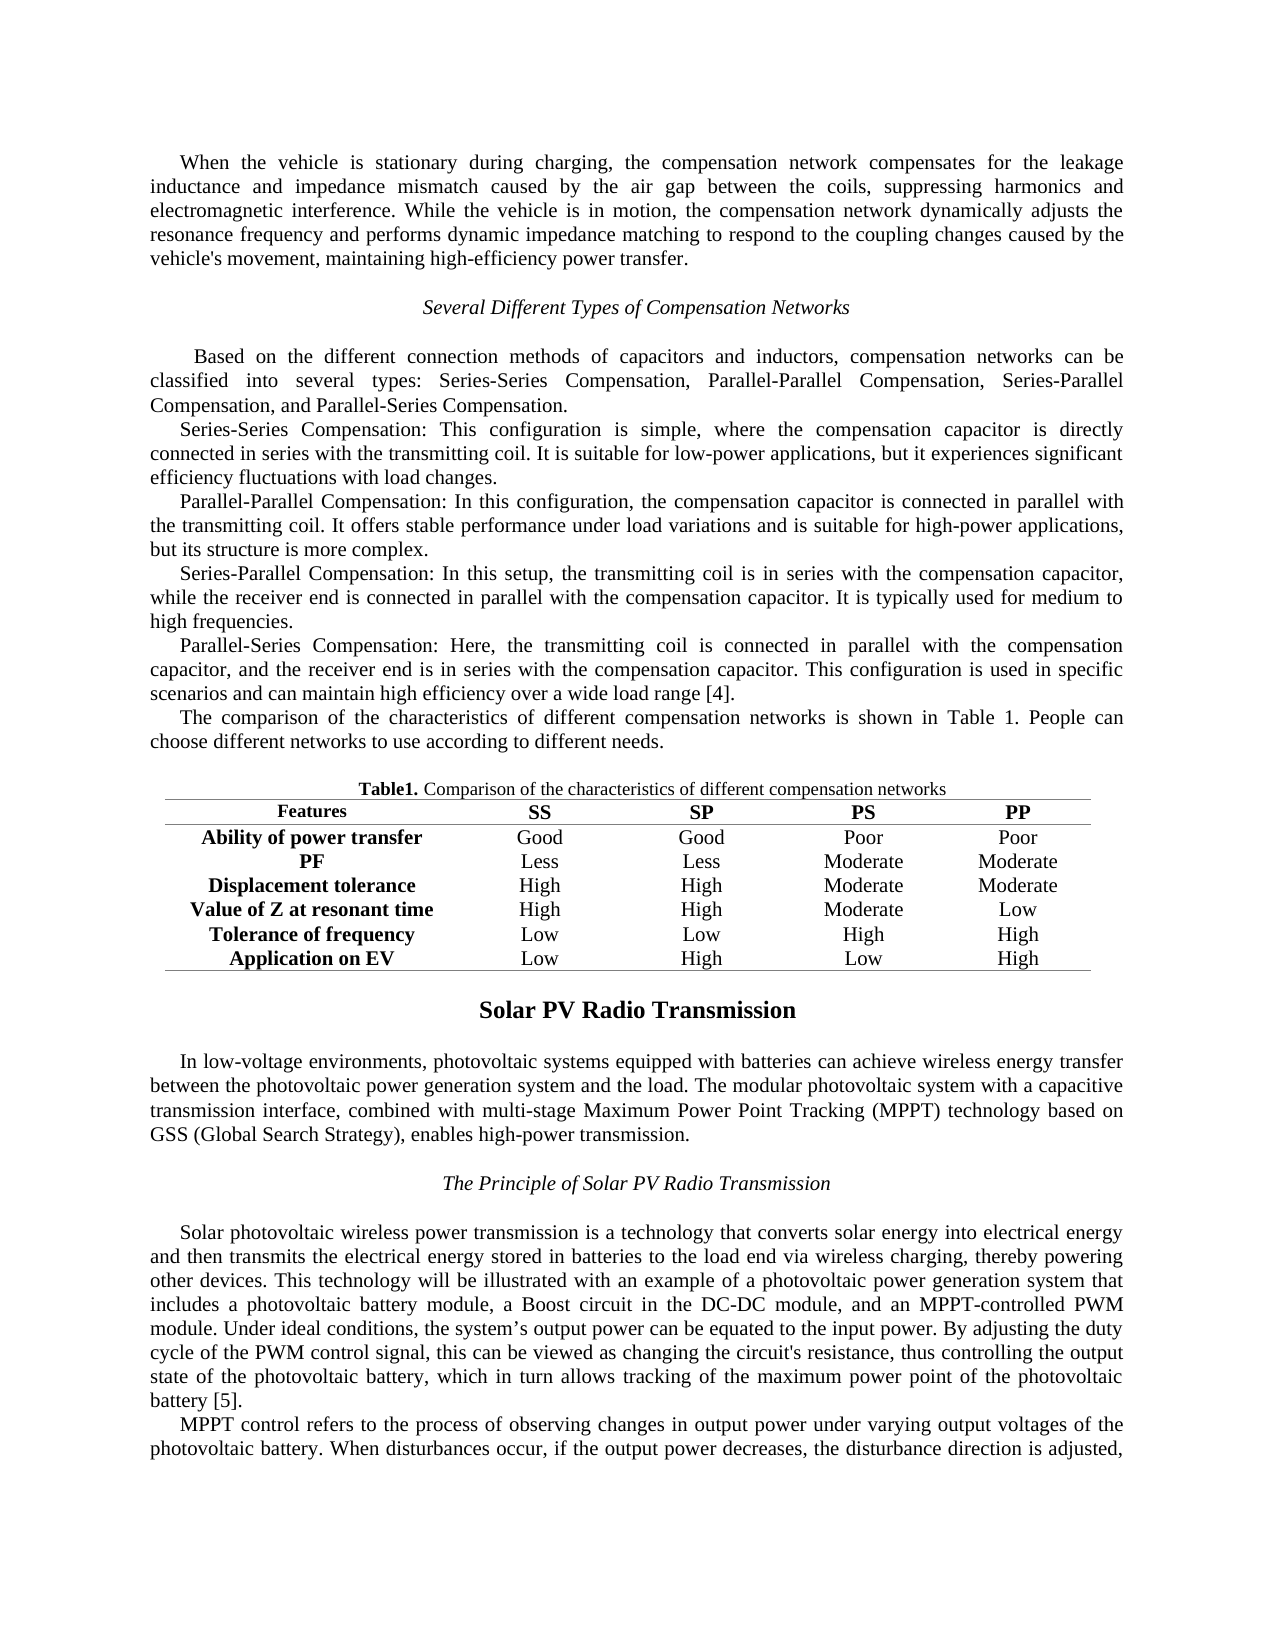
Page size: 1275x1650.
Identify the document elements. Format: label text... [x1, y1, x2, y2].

table_cell Low [459, 946, 621, 969]
table_cell Low [782, 946, 944, 969]
table_cell High [782, 921, 944, 946]
table_cell High [459, 898, 621, 921]
text Series-Parallel Compensation: In this setup, the transmitting coil is in series with the compensation capacitor, while the receiver end is connected in parallel with the compensation capacitor. It is typically used for medium to high frequencies. [150, 561, 1125, 633]
table_cell Good [621, 825, 782, 849]
table_cell Value of Z at resonant time [165, 898, 459, 921]
table_header PP [945, 800, 1091, 824]
table_cell Moderate [945, 849, 1091, 873]
table_header SP [621, 800, 782, 824]
table_cell High [945, 921, 1091, 946]
table_cell Less [459, 849, 621, 873]
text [150, 1412, 1125, 1460]
table_cell High [945, 946, 1091, 969]
table_cell High [459, 873, 621, 897]
table_cell Ability of power transfer [165, 825, 459, 849]
table_header Features [165, 800, 459, 824]
table_cell PF [165, 849, 459, 873]
table_header SS [459, 800, 621, 824]
text When the vehicle is stationary during charging, the compensation network compensates for the leakage inductance and impedance mismatch caused by the air gap between the coils, suppressing harmonics and electromagnetic interference. While the vehicle is in motion, the compensation network dynamically adjusts the resonance frequency and performs dynamic impedance matching to respond to the coupling changes caused by the vehicle's movement, maintaining high-efficiency power transfer. [150, 150, 1125, 270]
table_cell Moderate [782, 849, 944, 873]
table_cell Low [459, 921, 621, 946]
table_cell Moderate [782, 873, 944, 897]
table_cell High [621, 873, 782, 897]
text Several Different Types of Compensation Networks [150, 295, 1125, 319]
table_cell Moderate [945, 873, 1091, 897]
text Parallel-Series Compensation: Here, the transmitting coil is connected in parallel with the compensation capacitor, and the receiver end is in series with the compensation capacitor. This configuration is used in specific scenarios and can maintain high efficiency over a wide load range [4]. [150, 633, 1125, 705]
text Table1. Comparison of the characteristics of different compensation networks [150, 777, 1125, 799]
text The comparison of the characteristics of different compensation networks is shown in Table 1. People can choose different networks to use according to different needs. [150, 705, 1125, 753]
text The Principle of Solar PV Radio Transmission [150, 1171, 1125, 1195]
table_cell High [621, 898, 782, 921]
table_cell Low [945, 898, 1091, 921]
text Based on the different connection methods of capacitors and inductors, compensation networks can be classified into several types: Series-Series Compensation, Parallel-Parallel Compensation, Series-Parallel Compensation, and Parallel-Series Compensation. [150, 344, 1125, 417]
table_cell Poor [945, 825, 1091, 849]
text Series-Series Compensation: This configuration is simple, where the compensation capacitor is directly connected in series with the transmitting coil. It is suitable for low-power applications, but it experiences significant efficiency fluctuations with load changes. [150, 417, 1125, 489]
text In low-voltage environments, photovoltaic systems equipped with batteries can achieve wireless energy transfer between the photovoltaic power generation system and the load. The modular photovoltaic system with a capacitive transmission interface, combined with multi-stage Maximum Power Point Tracking (MPPT) technology based on GSS (Global Search Strategy), enables high-power transmission. [150, 1049, 1125, 1146]
table_cell Less [621, 849, 782, 873]
table_cell Application on EV [165, 946, 459, 969]
table_cell Tolerance of frequency [165, 921, 459, 946]
table_cell Low [621, 921, 782, 946]
text Solar photovoltaic wireless power transmission is a technology that converts solar energy into electrical energy and then transmits the electrical energy stored in batteries to the load end via wireless charging, thereby powering other devices. This technology will be illustrated with an example of a photovoltaic power generation system that includes a photovoltaic battery module, a Boost circuit in the DC-DC module, and an MPPT-controlled PWM module. Under ideal conditions, the system’s output power can be equated to the input power. By adjusting the duty cycle of the PWM control signal, this can be viewed as changing the circuit's resistance, thus controlling the output state of the photovoltaic battery, which in turn allows tracking of the maximum power point of the photovoltaic battery [5]. [150, 1220, 1125, 1412]
table_cell Poor [782, 825, 944, 849]
text Solar PV Radio Transmission [150, 996, 1125, 1024]
table_header PS [782, 800, 944, 824]
table_cell Good [459, 825, 621, 849]
table_cell Moderate [782, 898, 944, 921]
table_cell High [621, 946, 782, 969]
text Parallel-Parallel Compensation: In this configuration, the compensation capacitor is connected in parallel with the transmitting coil. It offers stable performance under load variations and is suitable for high-power applications, but its structure is more complex. [150, 489, 1125, 561]
table_cell Displacement tolerance [165, 873, 459, 897]
